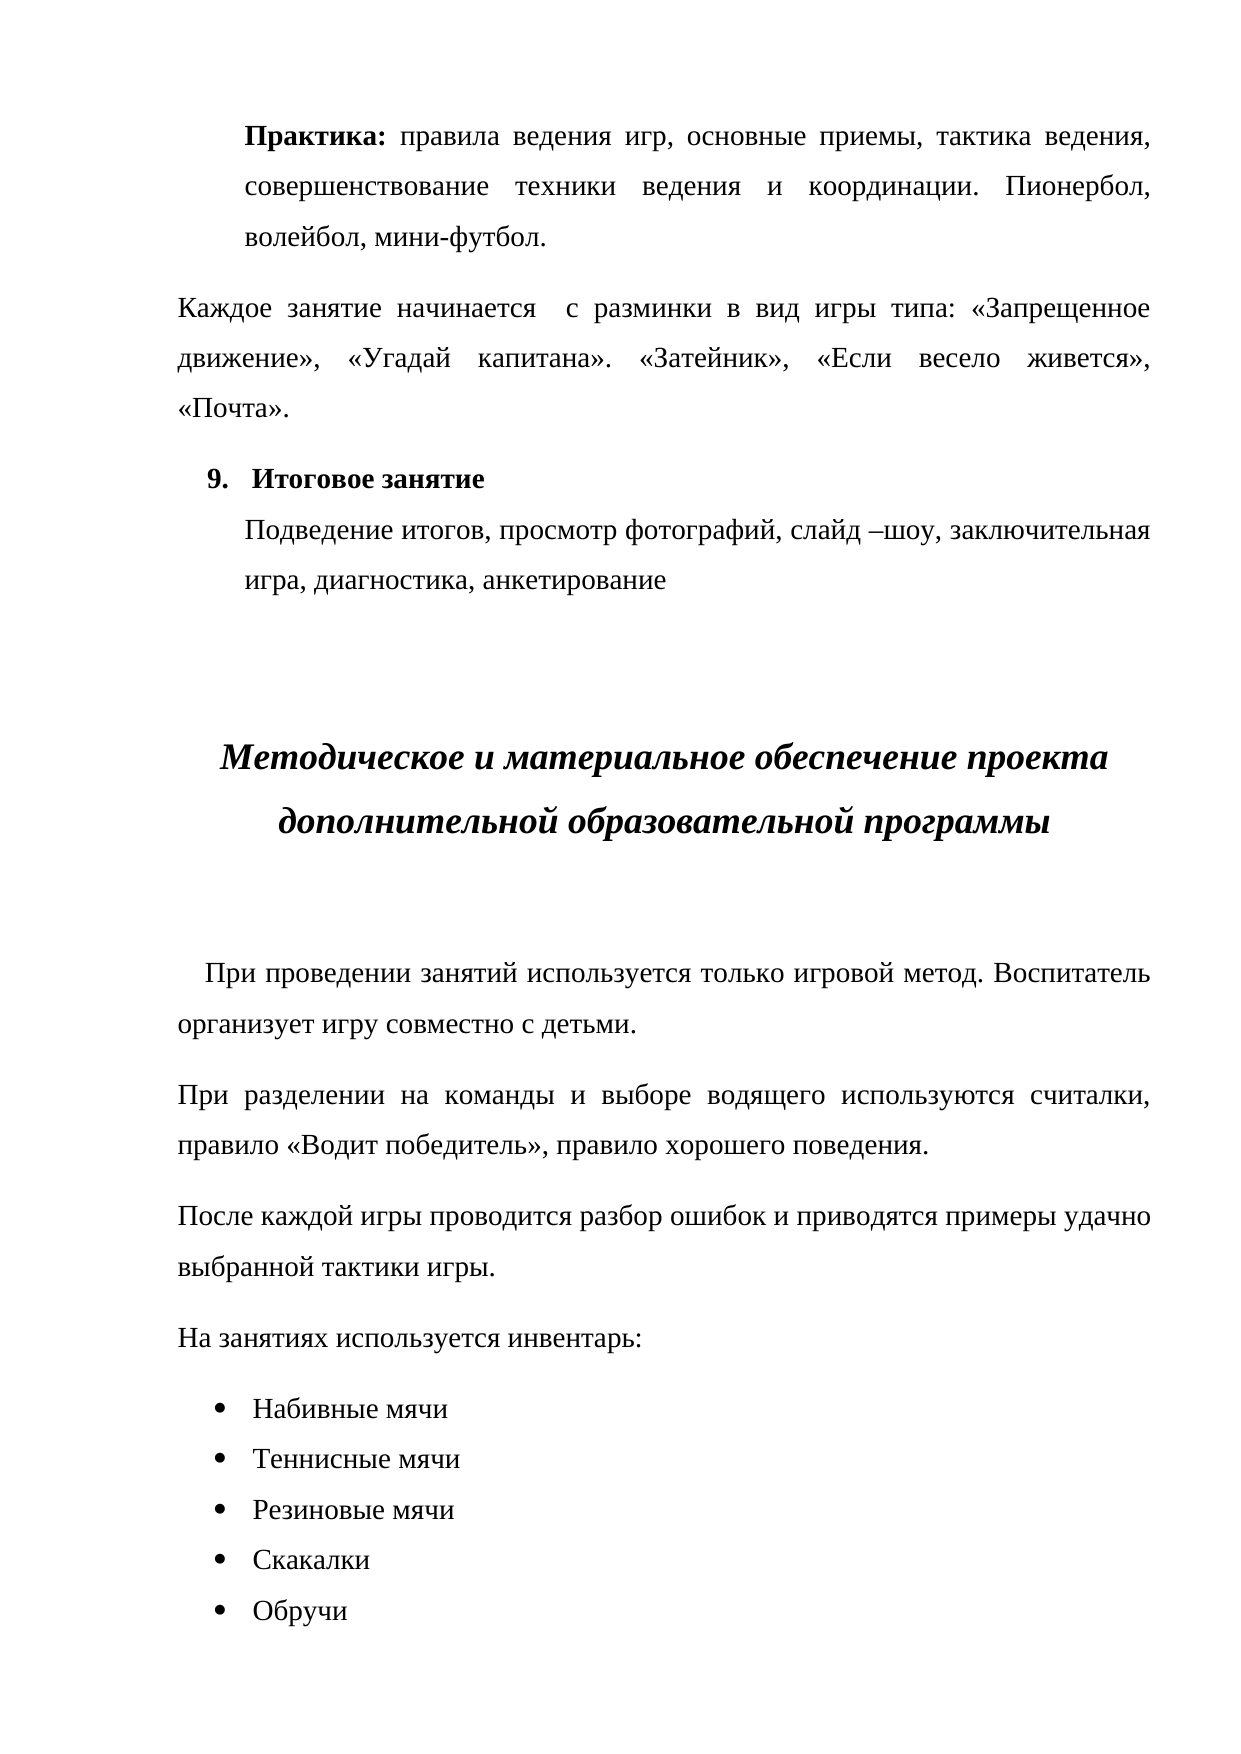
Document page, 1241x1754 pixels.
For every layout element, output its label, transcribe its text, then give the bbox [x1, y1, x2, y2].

list Подведение итогов, просмотр фотографий, слайд –шоу, заключительная игра, диагностика, анкетирование [244, 512, 1152, 596]
text При разделении на команды и выборе водящего используются считалки, правило «Водит победитель», правило хорошего поведения. [177, 1077, 1152, 1161]
text После каждой игры проводится разбор ошибок и приводятся примеры удачно выбранной тактики игры. [177, 1198, 1152, 1282]
text Каждое занятие начинается с разминки в вид игры типа: «Запрещенное движение», «Угадай капитана». «Затейник», «Если весело живется», «Почта». [177, 290, 1152, 424]
list Скакалки [215, 1542, 1152, 1576]
text Методическое и материальное обеспечение проекта дополнительной образовательной программы [177, 734, 1152, 842]
text При проведении занятий используется только игровой метод. Воспитатель организует игру совместно с детьми. [177, 955, 1152, 1039]
list Итоговое занятие [207, 462, 1152, 495]
list Резиновые мячи [215, 1492, 1152, 1525]
text На занятиях используется инвентарь: [177, 1320, 1152, 1353]
list Теннисные мячи [215, 1441, 1152, 1475]
list Обручи [215, 1593, 1152, 1626]
list Набивные мячи [215, 1391, 1152, 1424]
list Практика: правила ведения игр, основные приемы, тактика ведения, совершенствование техники ведения и координации. Пионербол, волейбол, мини-футбол. [244, 118, 1152, 252]
